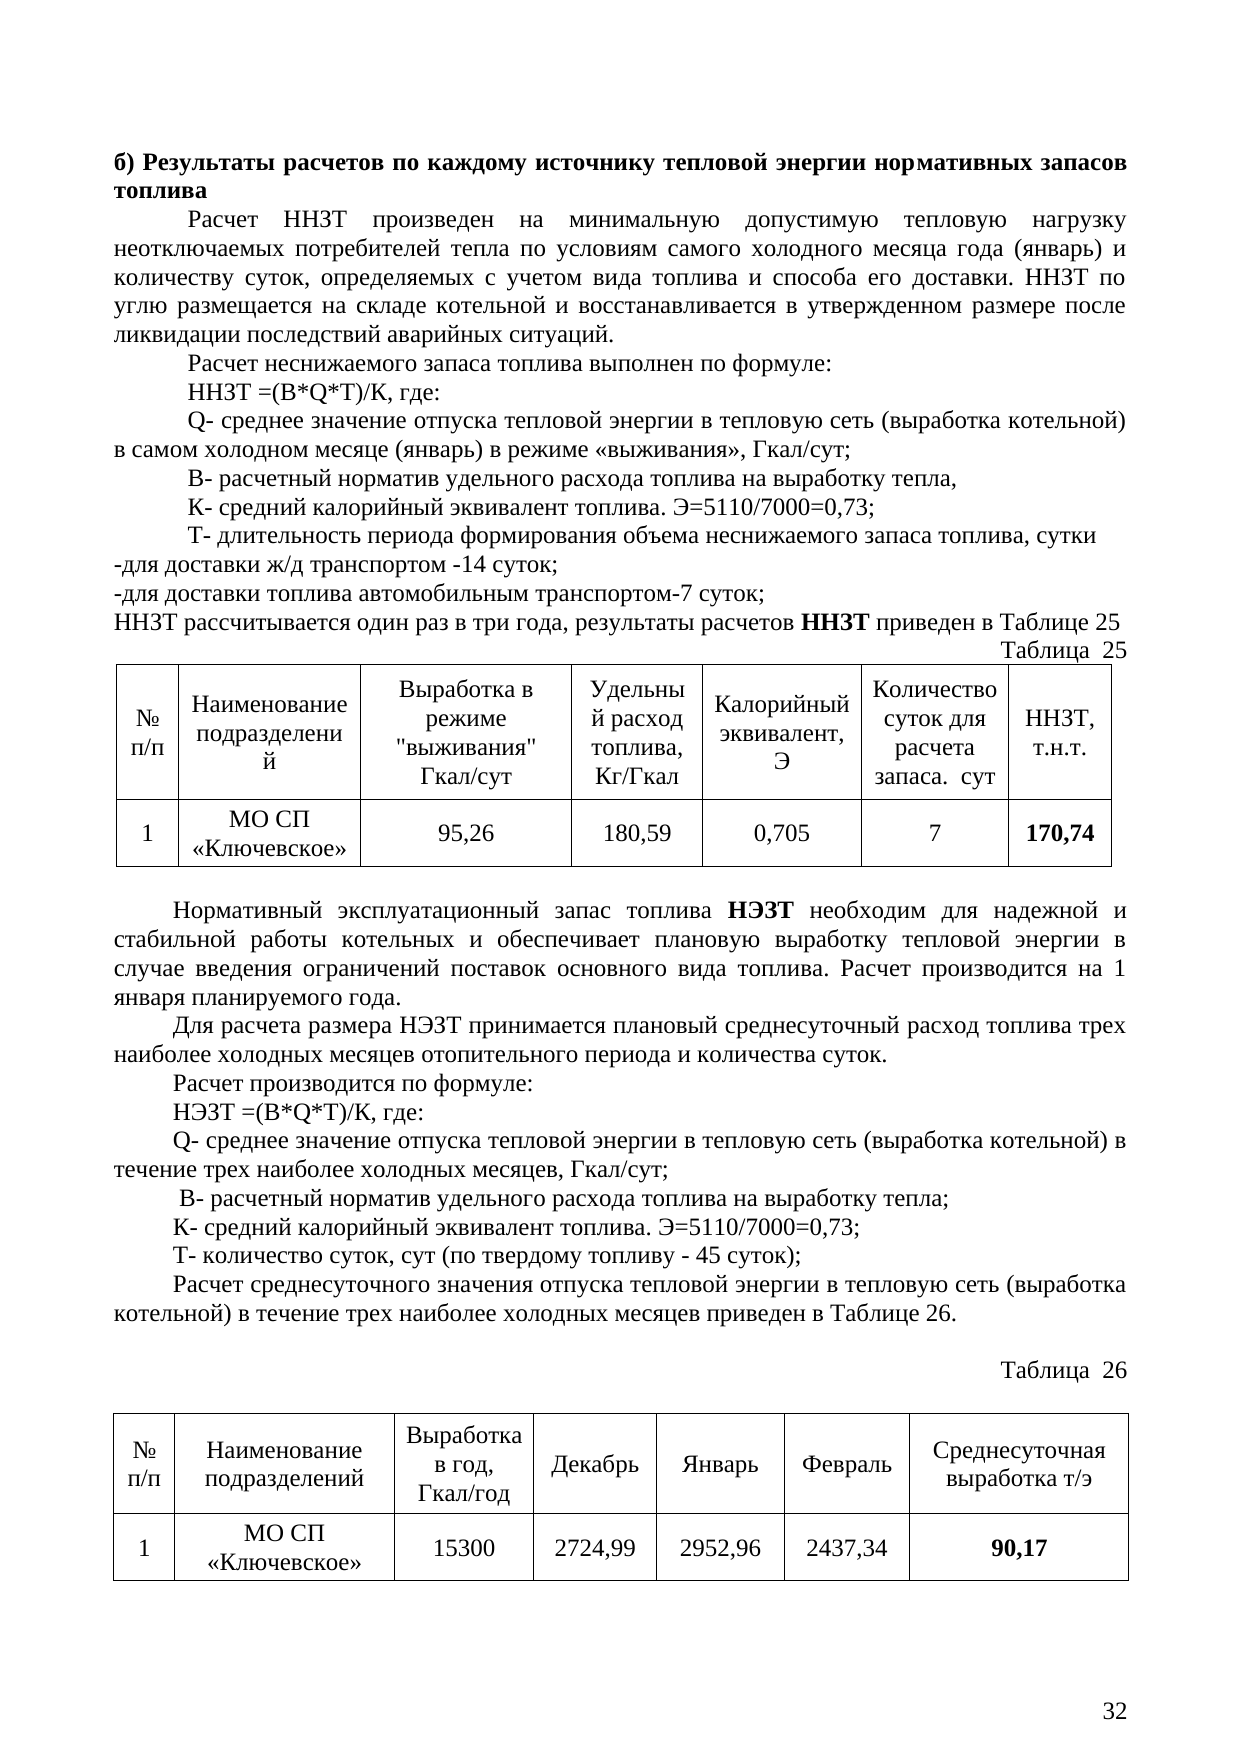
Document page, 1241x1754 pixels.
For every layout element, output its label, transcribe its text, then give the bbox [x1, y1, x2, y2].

table_header Февраль [785, 1414, 909, 1513]
text В- расчетный норматив удельного расхода топлива на выработку тепла, [113, 463, 1127, 492]
table_cell 7 [862, 800, 1008, 866]
text Для расчета размера НЭЗТ принимается плановый среднесуточный расход топлива трех наиболее холодных месяцев отопительного периода и количества суток. [113, 1010, 1127, 1068]
text Таблица 26 [151, 1355, 1127, 1384]
text Q- среднее значение отпуска тепловой энергии в тепловую сеть (выработка котельной) в течение трех наиболее холодных месяцев, Гкал/сут; [113, 1125, 1127, 1183]
text Расчет производится по формуле: [113, 1068, 1127, 1097]
table_cell 90,17 [910, 1514, 1128, 1580]
table_cell 2724,99 [534, 1514, 656, 1580]
text ННЗТ рассчитывается один раз в три года, результаты расчетов ННЗТ приведен в Таблице 25 [113, 607, 1127, 636]
table_cell 2952,96 [657, 1514, 784, 1580]
table_header ННЗТ, т.н.т. [1009, 665, 1111, 798]
table_header Выработка в год, Гкал/год [395, 1414, 533, 1513]
table_header № п/п [114, 1414, 174, 1513]
table_header Январь [657, 1414, 784, 1513]
text Таблица 25 [113, 636, 1127, 664]
table_cell 1 [117, 800, 178, 866]
text -для доставки ж/д транспортом -14 суток; [113, 549, 1127, 578]
text НЭЗТ =(В*Q*Т)/К, где: [113, 1097, 1127, 1125]
table_header Наименование подразделений [175, 1414, 394, 1513]
table_cell 0,705 [703, 800, 861, 866]
table_header Среднесуточная выработка т/э [910, 1414, 1128, 1513]
table_cell МО СП «Ключевское» [175, 1514, 394, 1580]
table_cell МО СП «Ключевское» [179, 800, 360, 866]
table_cell 2437,34 [785, 1514, 909, 1580]
text -для доставки топлива автомобильным транспортом-7 суток; [113, 578, 1127, 607]
text К- средний калорийный эквивалент топлива. Э=5110/7000=0,73; [113, 1212, 1127, 1240]
text Расчет среднесуточного значения отпуска тепловой энергии в тепловую сеть (выработка котельной) в течение трех наиболее холодных месяцев приведен в Таблице 26. [113, 1269, 1127, 1327]
table_cell 180,59 [572, 800, 702, 866]
table_cell 95,26 [361, 800, 571, 866]
table_header Наименование подразделений [179, 665, 360, 798]
table_header Декабрь [534, 1414, 656, 1513]
text К- средний калорийный эквивалент топлива. Э=5110/7000=0,73; [113, 492, 1127, 521]
text б) Результаты расчетов по каждому источнику тепловой энергии нормативных запасов топлива [113, 147, 1127, 204]
table_header Количество суток для расчета запаса. сут [862, 665, 1008, 798]
table_cell 1 [114, 1514, 174, 1580]
table_cell 15300 [395, 1514, 533, 1580]
table_header Удельный расход топлива, Кг/Гкал [572, 665, 702, 798]
table_cell 170,74 [1009, 800, 1111, 866]
text Расчет ННЗТ произведен на минимальную допустимую тепловую нагрузку неотключаемых потребителей тепла по условиям самого холодного месяца года (январь) и количеству суток, определяемых с учетом вида топлива и способа его доставки. ННЗТ по углю размещается на складе котельной и восстанавливается в утвержденном размере после ликвидации последствий аварийных ситуаций. [113, 204, 1127, 348]
text Расчет неснижаемого запаса топлива выполнен по формуле: [113, 348, 1127, 377]
table_header Калорийный эквивалент, Э [703, 665, 861, 798]
text Т- количество суток, сут (по твердому топливу - 45 суток); [113, 1240, 1127, 1269]
text ННЗТ =(В*Q*Т)/К, где: [113, 377, 1127, 406]
text В- расчетный норматив удельного расхода топлива на выработку тепла; [113, 1183, 1127, 1212]
text Q- среднее значение отпуска тепловой энергии в тепловую сеть (выработка котельной) в самом холодном месяце (январь) в режиме «выживания», Гкал/сут; [113, 406, 1127, 463]
table_header № п/п [117, 665, 178, 798]
table_header Выработка в режиме "выживания" Гкал/сут [361, 665, 571, 798]
text Нормативный эксплуатационный запас топлива НЭЗТ необходим для надежной и стабильной работы котельных и обеспечивает плановую выработку тепловой энергии в случае введения ограничений поставок основного вида топлива. Расчет производится на 1 января планируемого года. [113, 895, 1127, 1010]
text Т- длительность периода формирования объема неснижаемого запаса топлива, сутки [113, 521, 1127, 549]
